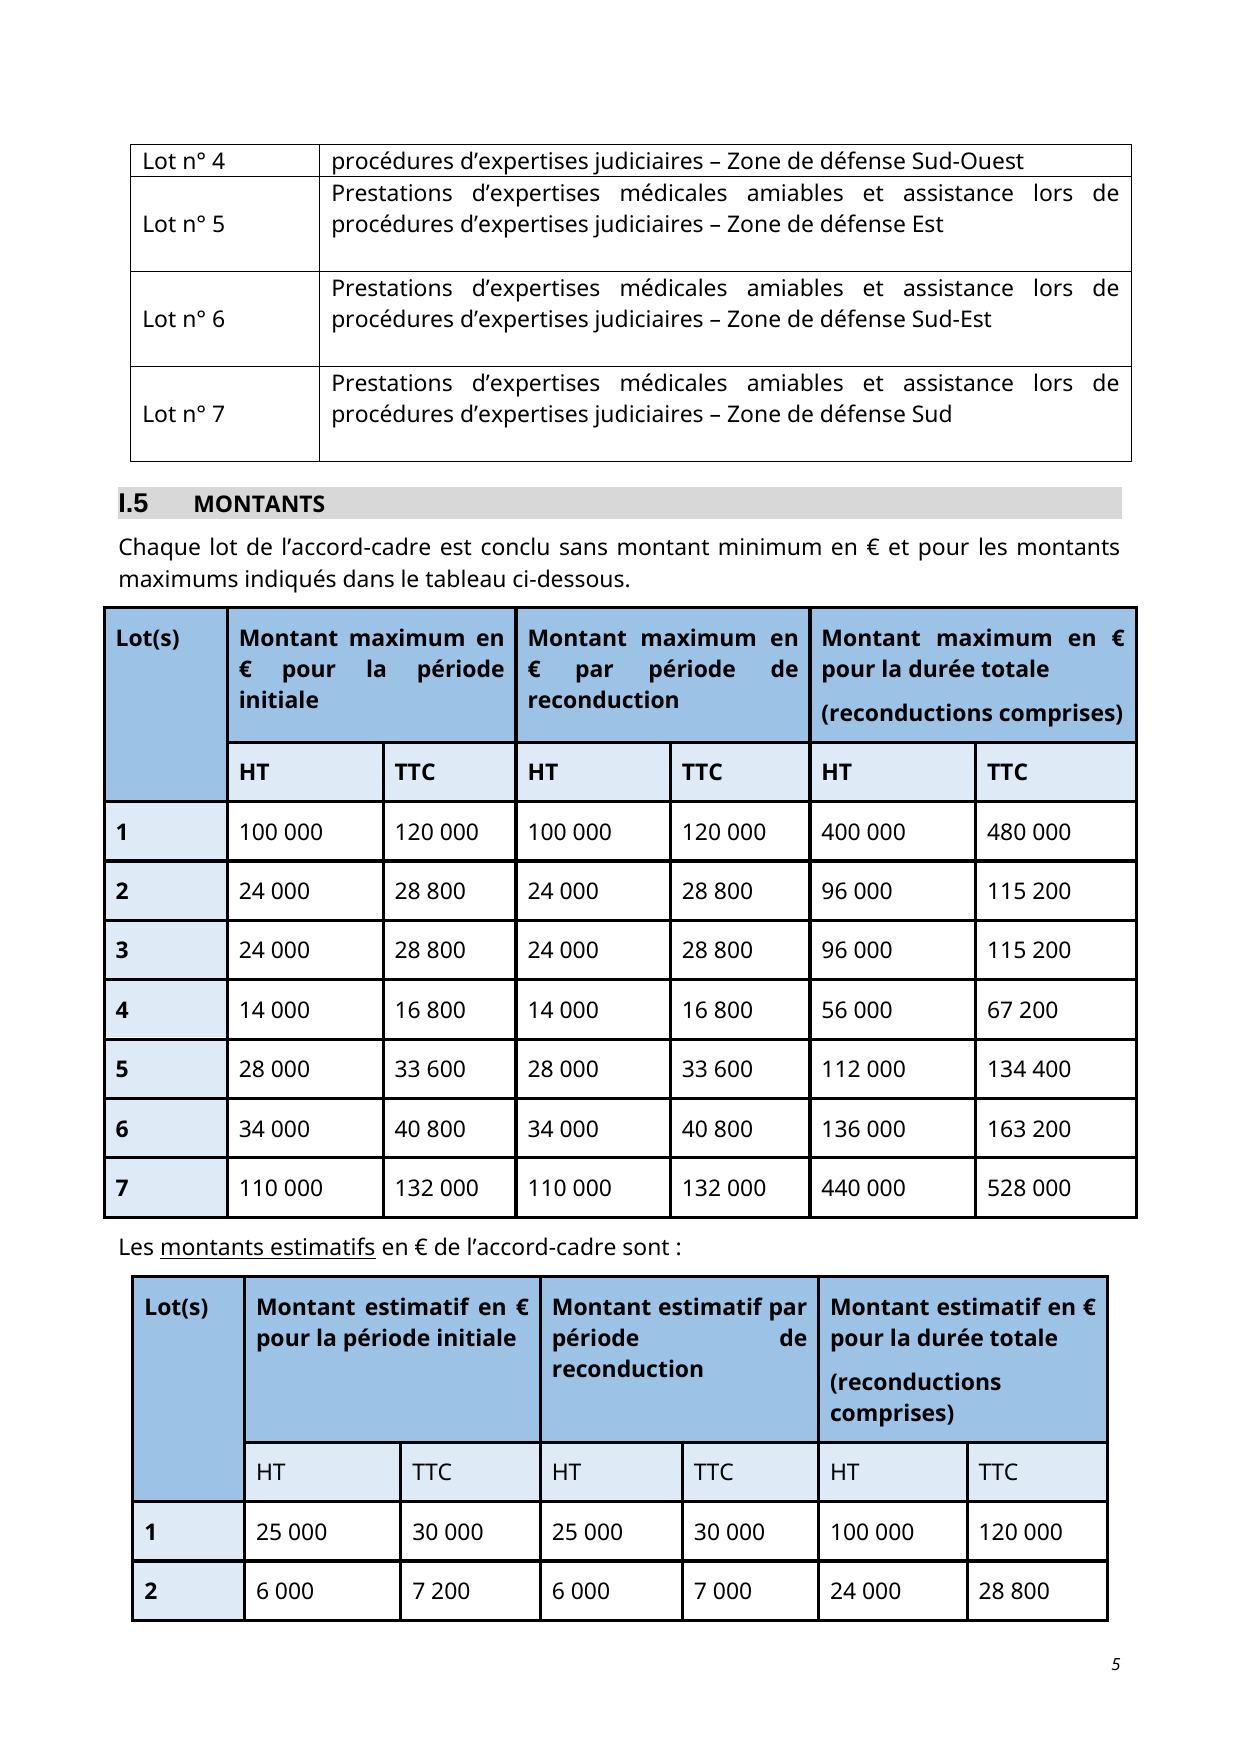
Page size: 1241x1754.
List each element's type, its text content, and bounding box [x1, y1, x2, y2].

table_cell 28 800 [969, 1563, 1106, 1619]
table_cell 6 [106, 1100, 226, 1156]
table_cell 14 000 [518, 981, 669, 1037]
table_header Montant estimatif en € pour la période initiale [246, 1278, 539, 1441]
table_cell 25 000 [246, 1503, 399, 1559]
table_cell 5 [106, 1041, 226, 1097]
table_cell 1 [106, 803, 226, 859]
table_cell 100 000 [229, 803, 382, 859]
table_cell 28 800 [672, 922, 808, 978]
table_cell HT [229, 744, 382, 800]
table_cell TTC [684, 1444, 817, 1500]
subtitle Montants [118, 487, 1122, 519]
table_cell 28 000 [229, 1041, 382, 1097]
table_cell 4 [106, 981, 226, 1037]
table_cell 480 000 [977, 803, 1135, 859]
table_cell 33 600 [672, 1041, 808, 1097]
table_cell 40 800 [385, 1100, 514, 1156]
table_cell 7 200 [402, 1563, 539, 1619]
table_cell TTC [402, 1444, 539, 1500]
table_cell 115 200 [977, 863, 1135, 919]
table_cell 67 200 [977, 981, 1135, 1037]
table_cell Prestations d’expertises médicales amiables et assistance lors de procédures d’expertises judiciaires – Zone de défense Est [320, 177, 1131, 271]
table_cell 96 000 [812, 863, 974, 919]
table_cell Prestations d’expertises médicales amiables et assistance lors de procédures d’expertises judiciaires – Zone de défense Sud [320, 367, 1131, 461]
table_header Montant maximum en € par période de reconduction [518, 609, 808, 741]
table_cell 120 000 [385, 803, 514, 859]
table_cell 100 000 [518, 803, 669, 859]
table_cell 110 000 [229, 1159, 382, 1216]
table_cell 115 200 [977, 922, 1135, 978]
table_cell HT [812, 744, 974, 800]
table_cell 132 000 [672, 1159, 808, 1216]
table_cell 6 000 [246, 1563, 399, 1619]
table_cell 30 000 [402, 1503, 539, 1559]
table_cell 33 600 [385, 1041, 514, 1097]
table_header Montant maximum en € pour la durée totale (reconductions comprises) [812, 609, 1135, 741]
table_cell 24 000 [518, 922, 669, 978]
table_header Montant estimatif par période de reconduction [542, 1278, 817, 1441]
table_cell 3 [106, 922, 226, 978]
table_cell 136 000 [812, 1100, 974, 1156]
table_header Montant estimatif en € pour la durée totale (reconductions comprises) [820, 1278, 1106, 1441]
table_cell 132 000 [385, 1159, 514, 1216]
table_cell 100 000 [820, 1503, 966, 1559]
table_cell TTC [672, 744, 808, 800]
table_cell 2 [134, 1563, 243, 1619]
table_cell 34 000 [229, 1100, 382, 1156]
table_cell 110 000 [518, 1159, 669, 1216]
table_cell HT [820, 1444, 966, 1500]
table_cell Lot n° 6 [131, 272, 319, 366]
table_cell 30 000 [684, 1503, 817, 1559]
table_cell TTC [977, 744, 1135, 800]
table_cell 16 800 [672, 981, 808, 1037]
table_cell Prestations d’expertises médicales amiables et assistance lors de procédures d’expertises judiciaires – Zone de défense Sud-Est [320, 272, 1131, 366]
table_cell 120 000 [969, 1503, 1106, 1559]
table_cell 28 800 [385, 863, 514, 919]
text Chaque lot de l’accord-cadre est conclu sans montant minimum en € et pour les montants maximums indiqués dans le tableau ci-dessous. [118, 531, 1122, 594]
table_cell 7 000 [684, 1563, 817, 1619]
table_cell 56 000 [812, 981, 974, 1037]
table_cell 112 000 [812, 1041, 974, 1097]
table_cell Lot n° 4 [131, 145, 319, 176]
table_cell 28 000 [518, 1041, 669, 1097]
table_cell 24 000 [820, 1563, 966, 1619]
table_cell HT [542, 1444, 681, 1500]
table_cell 28 800 [385, 922, 514, 978]
table_cell Lot n° 7 [131, 367, 319, 461]
table_cell HT [518, 744, 669, 800]
table_cell 34 000 [518, 1100, 669, 1156]
table_header Lot(s) [134, 1278, 243, 1500]
table_header Montant maximum en € pour la période initiale [229, 609, 514, 741]
table_cell 2 [106, 863, 226, 919]
table_cell 28 800 [672, 863, 808, 919]
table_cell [320, 145, 1131, 176]
table_cell 24 000 [229, 922, 382, 978]
table_cell 25 000 [542, 1503, 681, 1559]
text Les montants estimatifs en € de l’accord-cadre sont : [118, 1231, 1122, 1262]
table_cell 163 200 [977, 1100, 1135, 1156]
table_cell 440 000 [812, 1159, 974, 1216]
table_cell Lot n° 5 [131, 177, 319, 271]
table_cell 6 000 [542, 1563, 681, 1619]
table_cell 120 000 [672, 803, 808, 859]
table_cell 1 [134, 1503, 243, 1559]
table_cell 16 800 [385, 981, 514, 1037]
table_cell 96 000 [812, 922, 974, 978]
table_cell 14 000 [229, 981, 382, 1037]
table_cell HT [246, 1444, 399, 1500]
table_header Lot(s) [106, 609, 226, 800]
table_cell 40 800 [672, 1100, 808, 1156]
table_cell TTC [385, 744, 514, 800]
table_cell 7 [106, 1159, 226, 1216]
table_cell 24 000 [518, 863, 669, 919]
table_cell 24 000 [229, 863, 382, 919]
table_cell 400 000 [812, 803, 974, 859]
table_cell 528 000 [977, 1159, 1135, 1216]
table_cell 134 400 [977, 1041, 1135, 1097]
table_cell TTC [969, 1444, 1106, 1500]
